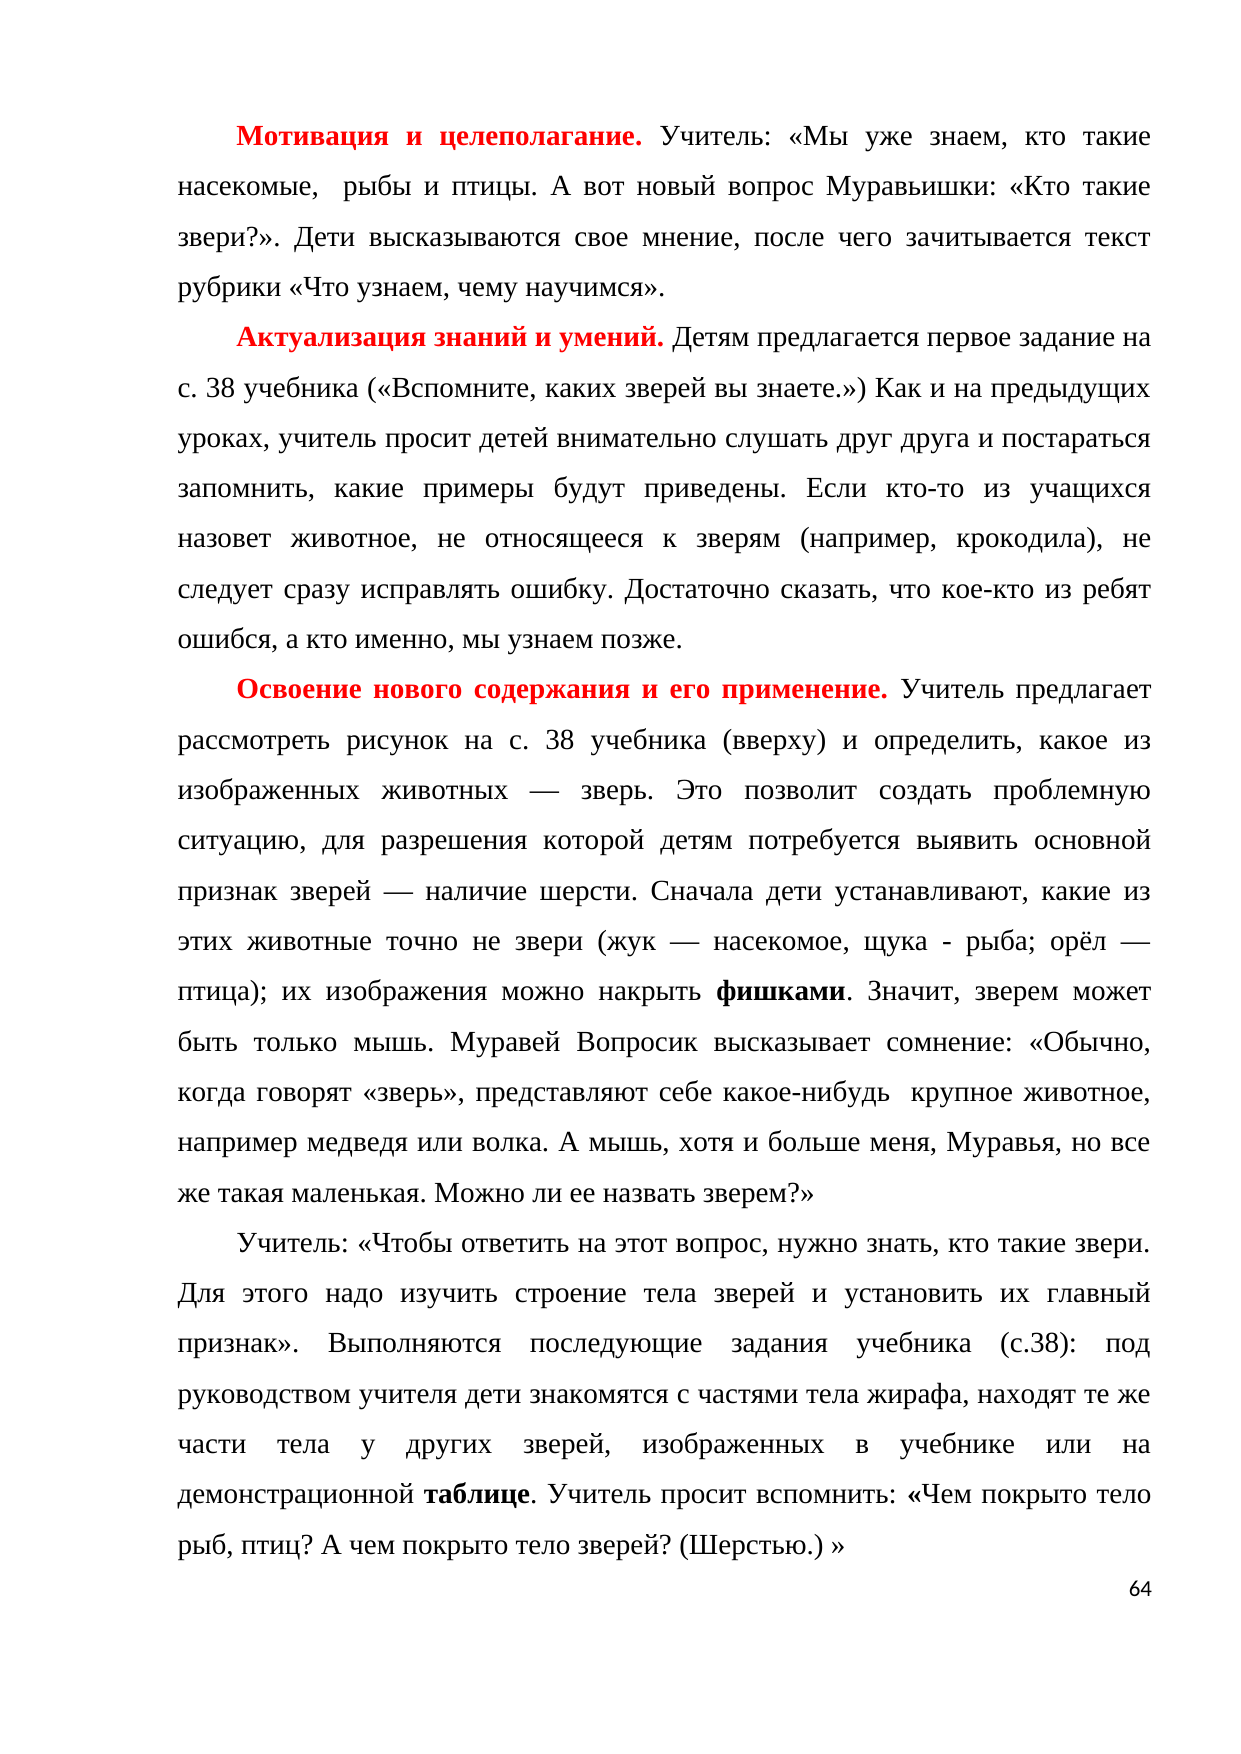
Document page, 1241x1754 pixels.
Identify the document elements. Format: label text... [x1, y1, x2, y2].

text Освоение нового содержания и его применение. Учитель предлагает рассмотреть рисунок на с. 38 учебника (вверху) и определить, какое из изображенных животных — зверь. Это позволит создать проблемную ситуацию, для разрешения которой детям потребуется выявить основной признак зверей — наличие шерсти. Сначала дети устанавливают, какие из этих животные точно не звери (жук — насекомое, щука - рыба; орёл — птица); их изображения можно накрыть фишками. Значит, зверем может быть только мышь. Муравей Вопросик высказывает сомнение: «Обычно, когда говорят «зверь», представляют себе какое-нибудь крупное животное, например медведя или волка. А мышь, хотя и больше меня, Муравья, но все же такая маленькая. Можно ли ее назвать зверем?» [177, 672, 1152, 1208]
text Мотивация и целеполагание. Учитель: «Мы уже знаем, кто такие насекомые, рыбы и птицы. А вот новый вопрос Муравьишки: «Кто такие звери?». Дети высказываются свое мнение, после чего зачитывается текст рубрики «Что узнаем, чему научимся». [177, 118, 1152, 303]
text Актуализация знаний и умений. Детям предлагается первое задание на с. 38 учебника («Вспомните, каких зверей вы знаете.») Как и на предыдущих уроках, учитель просит детей внимательно слушать друг друга и постараться запомнить, какие примеры будут приведены. Если кто-то из учащихся назовет животное, не относящееся к зверям (например, крокодила), не следует сразу исправлять ошибку. Достаточно сказать, что кое-кто из ребят ошибся, а кто именно, мы узнаем позже. [177, 319, 1152, 655]
text Учитель: «Чтобы ответить на этот вопрос, нужно знать, кто такие звери. Для этого надо изучить строение тела зверей и установить их главный признак». Выполняются последующие задания учебника (с.38): под руководством учителя дети знакомятся с частями тела жирафа, находят те же части тела у других зверей, изображенных в учебнике или на демонстрационной таблице. Учитель просит вспомнить: «Чем покрыто тело рыб, птиц? А чем покрыто тело зверей? (Шерстью.) » [177, 1225, 1152, 1560]
